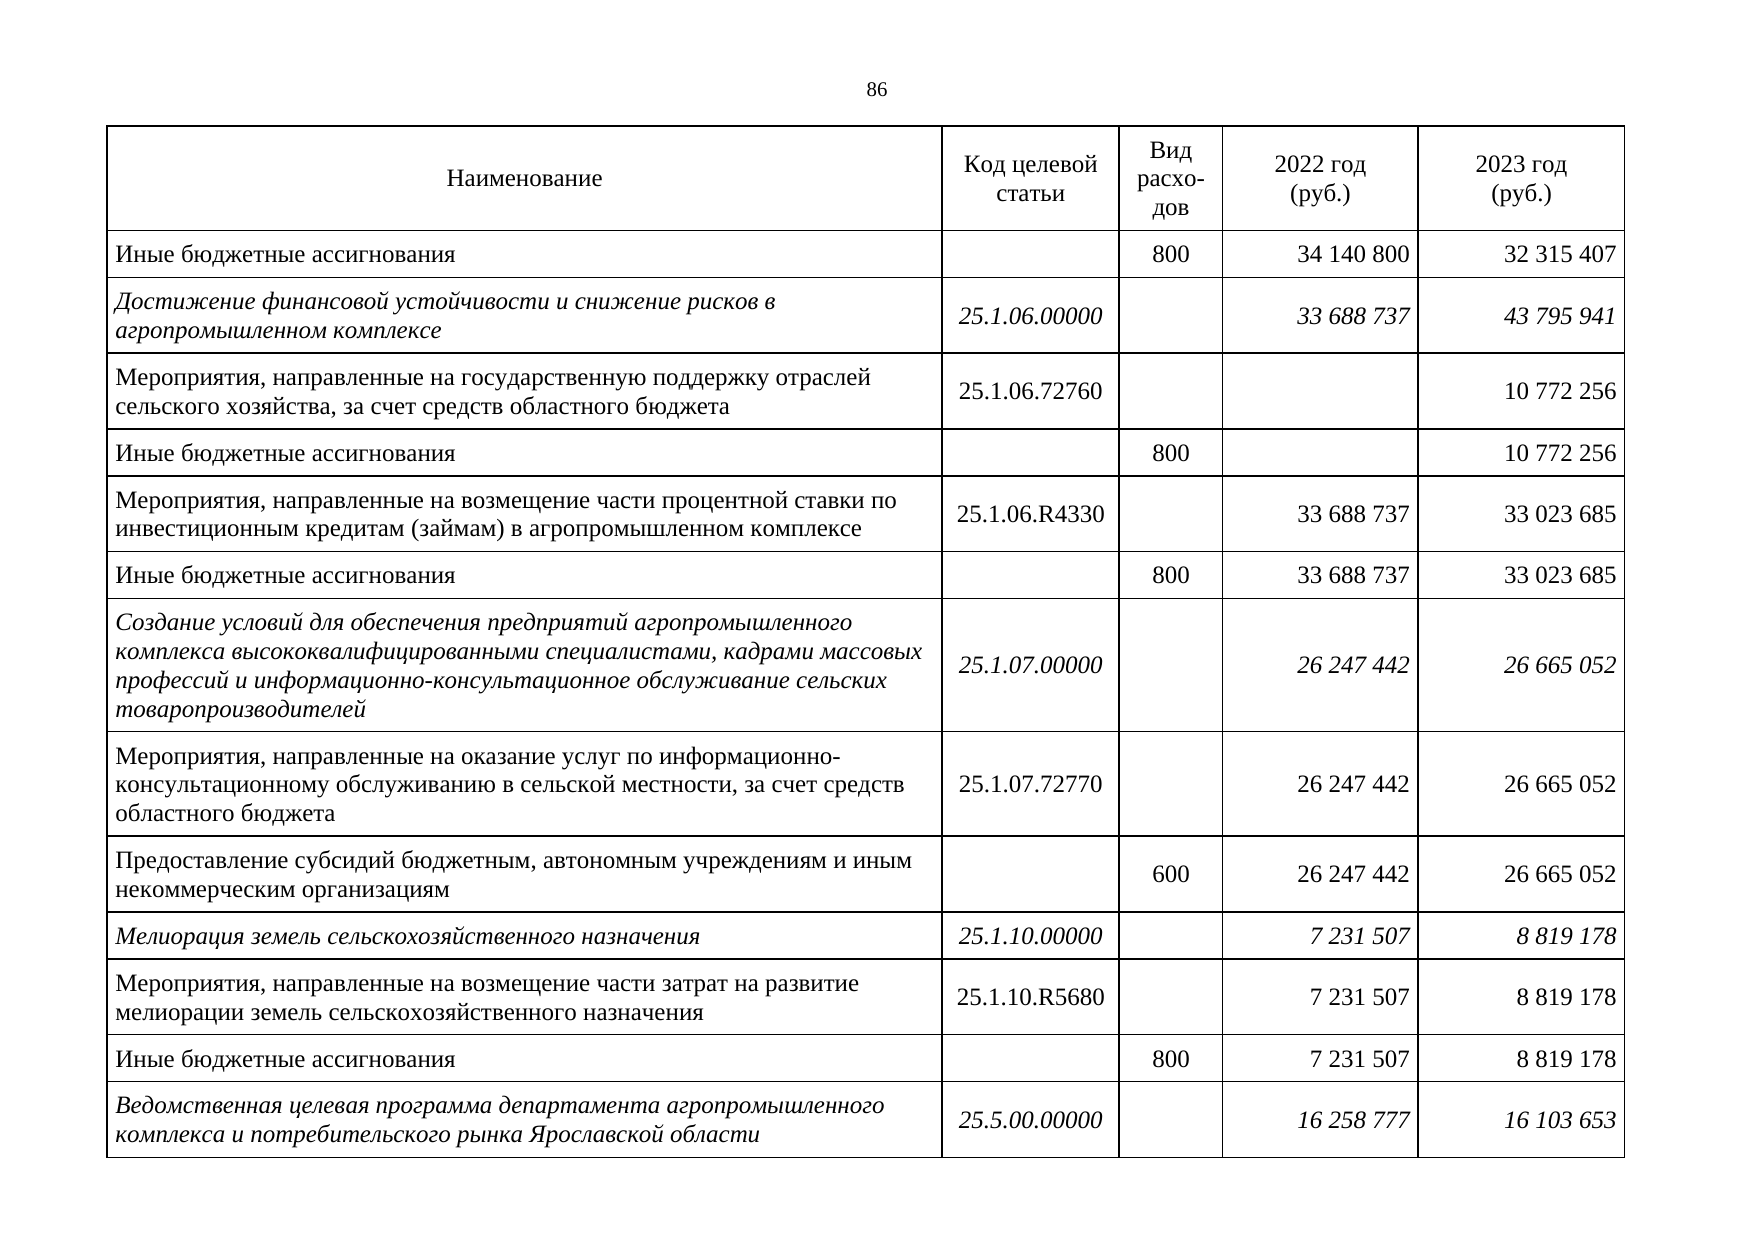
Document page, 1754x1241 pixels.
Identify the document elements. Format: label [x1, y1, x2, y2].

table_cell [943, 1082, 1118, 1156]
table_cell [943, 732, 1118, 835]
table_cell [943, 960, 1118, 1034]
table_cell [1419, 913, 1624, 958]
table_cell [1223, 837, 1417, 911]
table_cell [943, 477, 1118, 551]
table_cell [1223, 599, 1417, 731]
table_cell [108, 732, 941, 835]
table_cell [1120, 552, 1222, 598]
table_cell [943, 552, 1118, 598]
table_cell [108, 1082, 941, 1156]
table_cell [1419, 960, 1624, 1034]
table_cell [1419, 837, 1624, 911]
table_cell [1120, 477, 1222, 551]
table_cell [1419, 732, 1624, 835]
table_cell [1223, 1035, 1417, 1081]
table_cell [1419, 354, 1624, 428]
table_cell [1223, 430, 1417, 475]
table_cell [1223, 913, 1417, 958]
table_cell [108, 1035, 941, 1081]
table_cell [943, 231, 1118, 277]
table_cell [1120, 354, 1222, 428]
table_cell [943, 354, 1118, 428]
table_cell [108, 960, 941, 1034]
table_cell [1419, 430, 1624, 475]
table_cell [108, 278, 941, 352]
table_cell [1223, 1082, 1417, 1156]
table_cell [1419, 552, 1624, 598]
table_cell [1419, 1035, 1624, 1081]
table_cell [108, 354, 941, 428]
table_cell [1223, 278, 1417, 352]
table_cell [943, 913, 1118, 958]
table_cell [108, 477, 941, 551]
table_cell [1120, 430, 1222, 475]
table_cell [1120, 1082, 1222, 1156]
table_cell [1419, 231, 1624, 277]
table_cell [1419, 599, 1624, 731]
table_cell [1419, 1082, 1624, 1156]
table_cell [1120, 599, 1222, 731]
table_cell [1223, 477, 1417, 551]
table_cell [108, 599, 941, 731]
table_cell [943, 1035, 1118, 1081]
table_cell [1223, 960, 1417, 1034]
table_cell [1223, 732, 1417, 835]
table_header [1223, 127, 1417, 229]
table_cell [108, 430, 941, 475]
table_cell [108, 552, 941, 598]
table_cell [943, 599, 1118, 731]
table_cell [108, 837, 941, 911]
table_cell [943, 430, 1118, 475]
table_header [1120, 127, 1222, 229]
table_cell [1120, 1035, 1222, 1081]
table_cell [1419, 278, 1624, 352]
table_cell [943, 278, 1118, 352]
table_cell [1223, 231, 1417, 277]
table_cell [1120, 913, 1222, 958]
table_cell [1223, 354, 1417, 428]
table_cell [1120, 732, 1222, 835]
table_header [1419, 127, 1624, 229]
table_header [943, 127, 1118, 229]
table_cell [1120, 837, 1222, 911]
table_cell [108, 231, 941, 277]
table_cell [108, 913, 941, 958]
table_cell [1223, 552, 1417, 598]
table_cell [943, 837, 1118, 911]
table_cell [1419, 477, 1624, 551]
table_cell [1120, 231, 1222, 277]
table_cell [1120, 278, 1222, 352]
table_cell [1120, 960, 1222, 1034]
table_header [108, 127, 941, 229]
